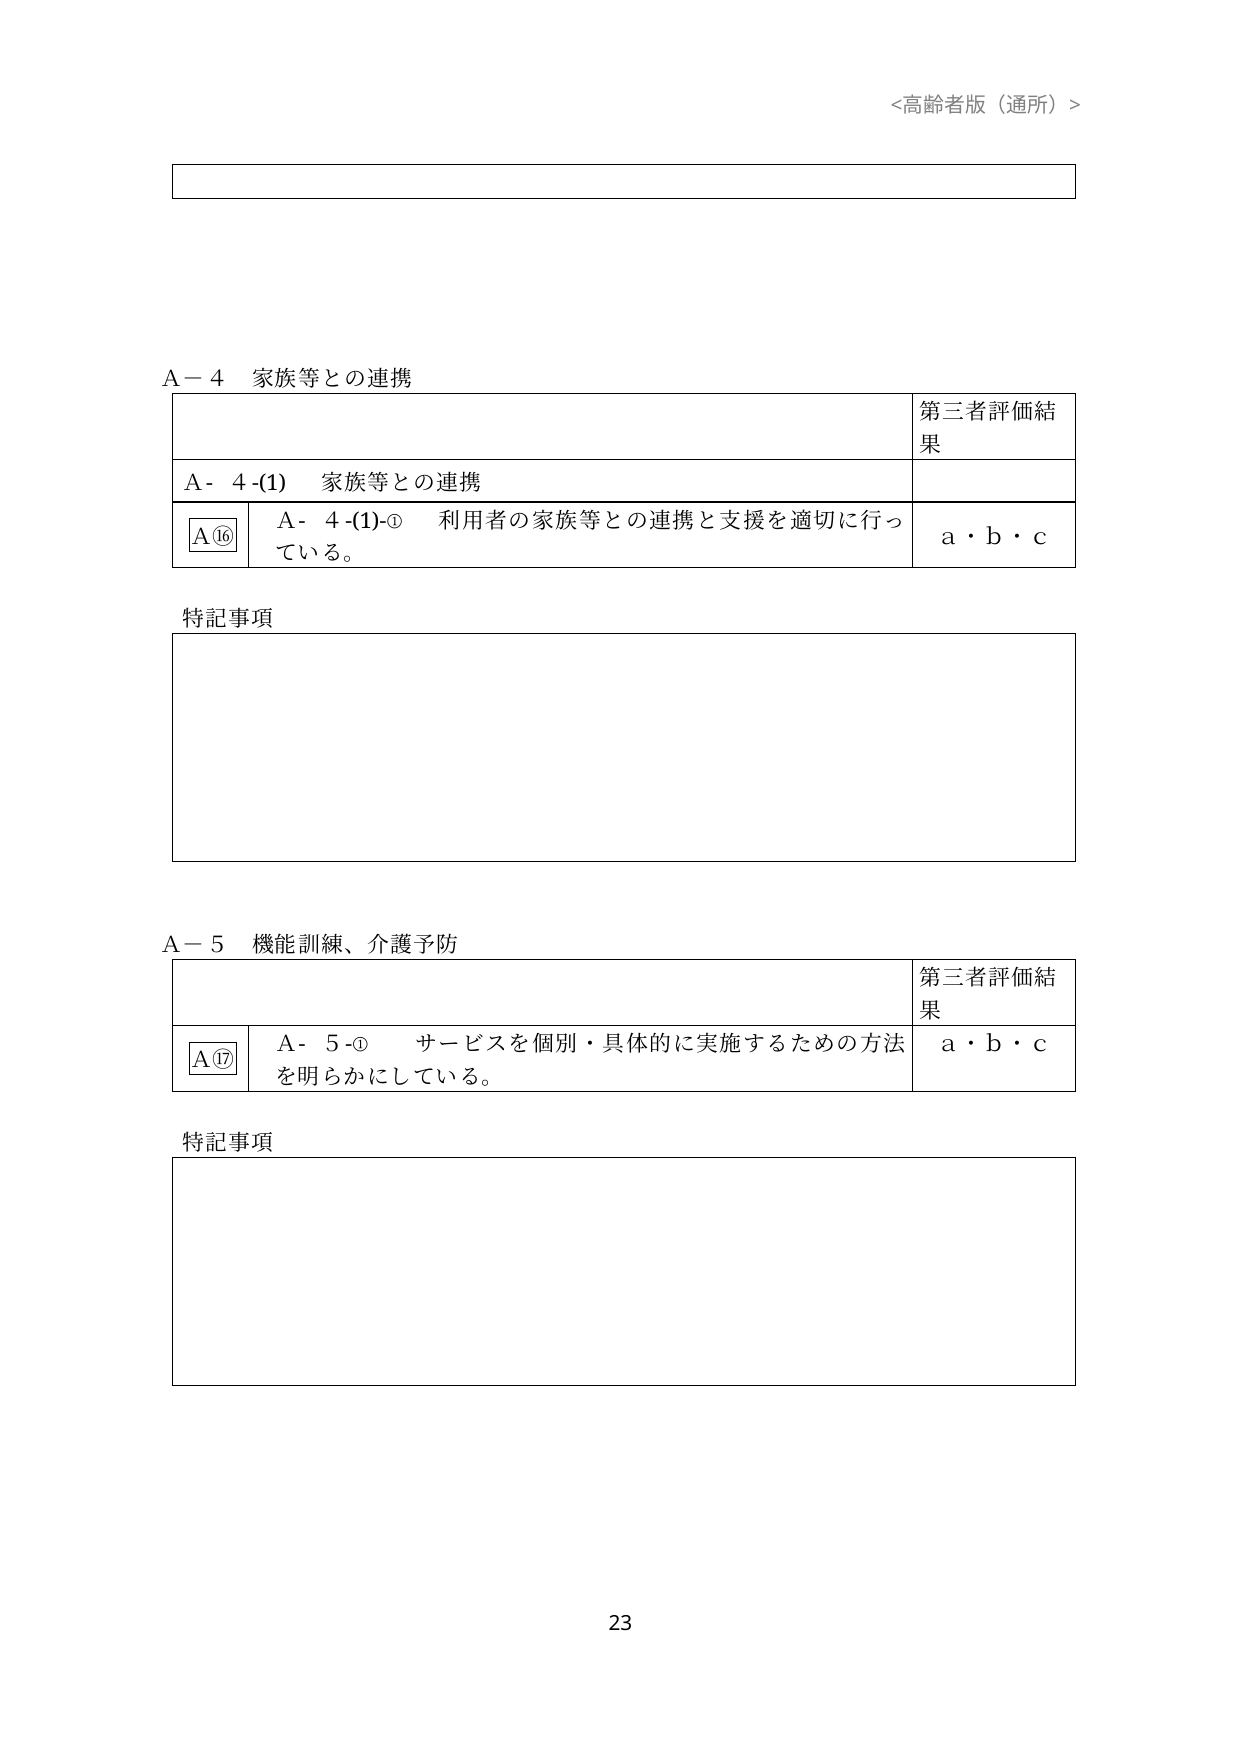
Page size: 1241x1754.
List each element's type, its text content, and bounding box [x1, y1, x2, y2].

table_header [173, 165, 1075, 198]
table_cell [913, 460, 1075, 501]
text 特記事項 [160, 1124, 1081, 1157]
table_header [173, 1158, 1075, 1384]
text Ａ－５ 機能訓練、介護予防 [160, 927, 1081, 959]
table_cell Ａ-４-(1) 家族等との連携 [173, 460, 912, 501]
table_cell Ａ⑯ [173, 503, 248, 567]
table_cell Ａ⑰ [173, 1026, 248, 1091]
text 特記事項 [160, 601, 1081, 633]
text Ａ－４ 家族等との連携 [160, 361, 1081, 393]
table_header [173, 960, 912, 1025]
table_cell Ａ-４-(1)-① 利用者の家族等との連携と支援を適切に行っている。 [249, 503, 912, 567]
table_cell ａ・ｂ・ｃ [913, 503, 1075, 567]
table_header [173, 394, 912, 459]
table_header 第三者評価結果 [913, 394, 1075, 459]
table_cell ａ・ｂ・ｃ [913, 1026, 1075, 1091]
table_cell Ａ-５-① サービスを個別・具体的に実施するための方法を明らかにしている。 [249, 1026, 912, 1091]
table_header [173, 634, 1075, 861]
table_header 第三者評価結果 [913, 960, 1075, 1025]
